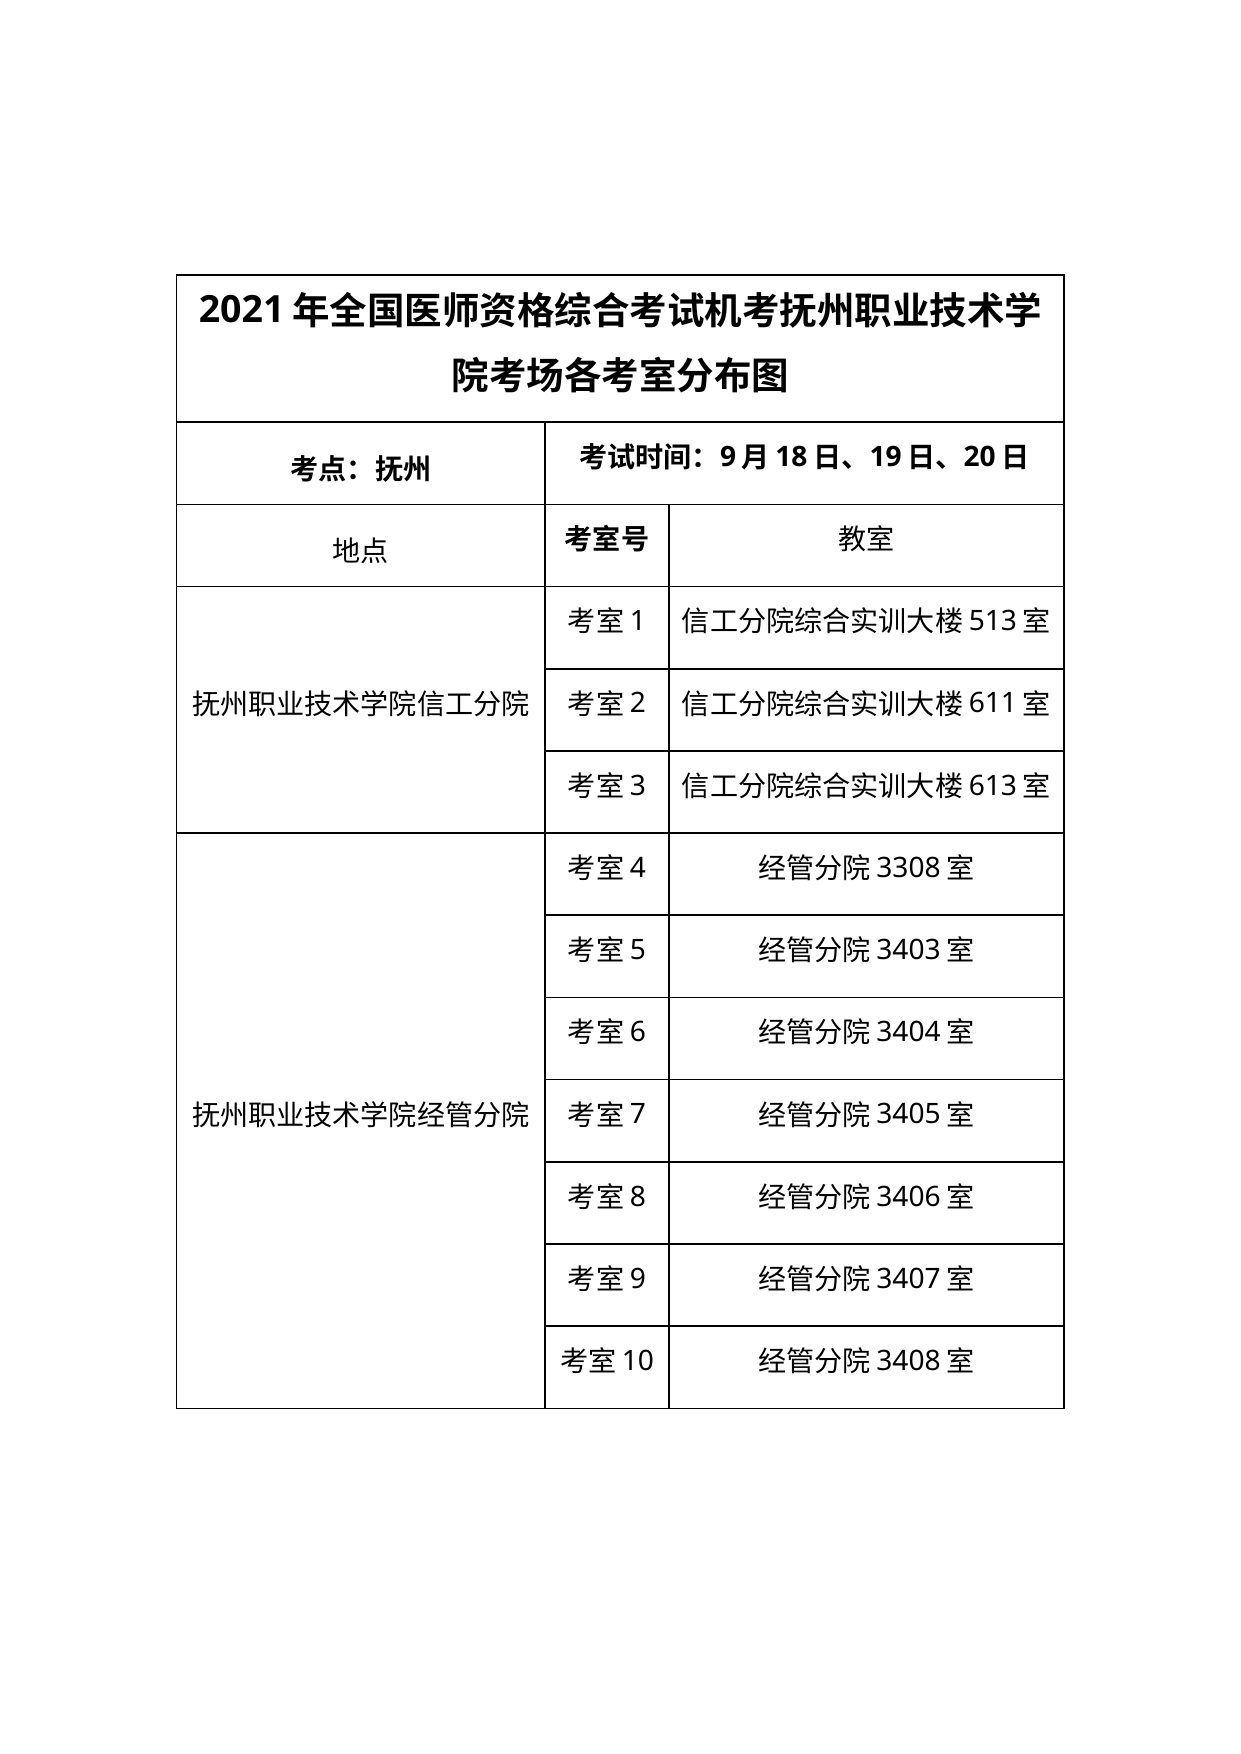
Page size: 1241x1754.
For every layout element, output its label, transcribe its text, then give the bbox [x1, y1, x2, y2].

table_cell 考室3 [546, 752, 668, 832]
table_cell 经管分院3308室 [670, 834, 1063, 914]
table_cell 考室7 [546, 1080, 668, 1161]
table_cell 抚州职业技术学院经管分院 [177, 834, 544, 1407]
table_cell 考室号 [546, 505, 668, 586]
table_cell 信工分院综合实训大楼513室 [670, 587, 1063, 668]
table_cell 经管分院3407室 [670, 1245, 1063, 1325]
table_cell 抚州职业技术学院信工分院 [177, 587, 544, 832]
table_cell 教室 [670, 505, 1063, 586]
table_header 2021年全国医师资格综合考试机考抚州职业技术学院考场各考室分布图 [177, 276, 1063, 421]
table_cell 考室2 [546, 670, 668, 750]
table_cell 经管分院3403室 [670, 916, 1063, 997]
table_cell 考室1 [546, 587, 668, 668]
table_cell 经管分院3405室 [670, 1080, 1063, 1161]
table_cell 考室6 [546, 998, 668, 1079]
table_cell 考室10 [546, 1327, 668, 1407]
table_cell 经管分院3404室 [670, 998, 1063, 1079]
table_cell 考试时间：9月18日、19日、20日 [546, 423, 1063, 503]
table_cell 地点 [177, 505, 544, 586]
table_cell 考室9 [546, 1245, 668, 1325]
table_cell 信工分院综合实训大楼613室 [670, 752, 1063, 832]
table_cell 信工分院综合实训大楼611室 [670, 670, 1063, 750]
table_cell 经管分院3408室 [670, 1327, 1063, 1407]
table_cell 考点：抚州 [177, 423, 544, 503]
table_cell 经管分院3406室 [670, 1163, 1063, 1243]
table_cell 考室8 [546, 1163, 668, 1243]
table_cell 考室4 [546, 834, 668, 914]
table_cell 考室5 [546, 916, 668, 997]
